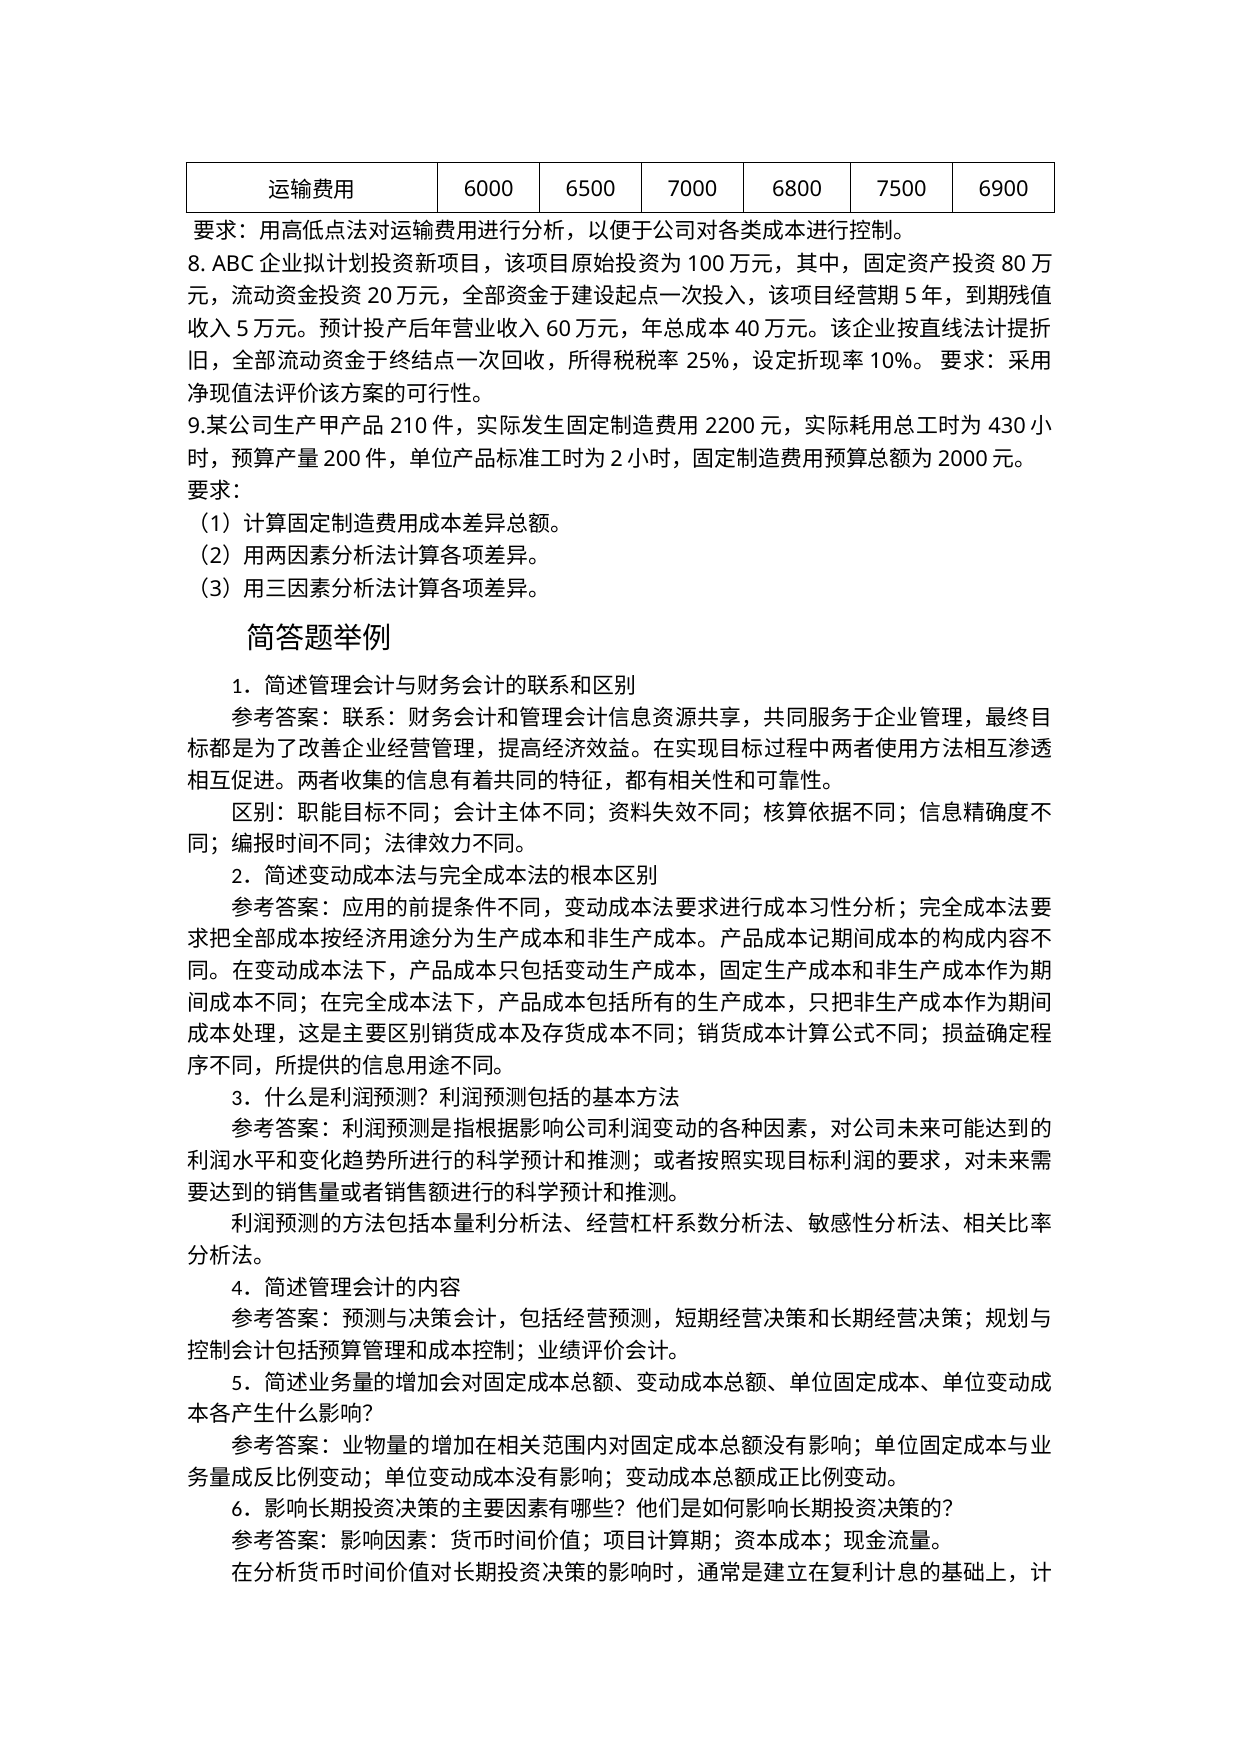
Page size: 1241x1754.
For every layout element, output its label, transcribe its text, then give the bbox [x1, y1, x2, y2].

text 利润预测的方法包括本量利分析法、经营杠杆系数分析法、敏感性分析法、相关比率分析法。 [187, 1206, 1053, 1270]
text 4．简述管理会计的内容 [187, 1270, 1053, 1301]
table_cell 6000 [438, 163, 539, 212]
text 9.某公司生产甲产品210件，实际发生固定制造费用2200元，实际耗用总工时为430小时，预算产量200件，单位产品标准工时为2小时，固定制造费用预算总额为2000元。 [187, 408, 1053, 473]
text 6．影响长期投资决策的主要因素有哪些？他们是如何影响长期投资决策的？ [187, 1491, 1053, 1523]
text 参考答案：应用的前提条件不同，变动成本法要求进行成本习性分析；完全成本法要求把全部成本按经济用途分为生产成本和非生产成本。产品成本记期间成本的构成内容不同。在变动成本法下，产品成本只包括变动生产成本，固定生产成本和非生产成本作为期间成本不同；在完全成本法下，产品成本包括所有的生产成本，只把非生产成本作为期间成本处理，这是主要区别销货成本及存货成本不同；销货成本计算公式不同；损益确定程序不同，所提供的信息用途不同。 [187, 890, 1053, 1080]
table_cell 7500 [851, 163, 952, 212]
text 参考答案：业物量的增加在相关范围内对固定成本总额没有影响；单位固定成本与业务量成反比例变动；单位变动成本没有影响；变动成本总额成正比例变动。 [187, 1428, 1053, 1491]
text 参考答案：联系：财务会计和管理会计信息资源共享，共同服务于企业管理，最终目标都是为了改善企业经营管理，提高经济效益。在实现目标过程中两者使用方法相互渗透、相互促进。两者收集的信息有着共同的特征，都有相关性和可靠性。 [187, 700, 1053, 795]
table_cell 6900 [953, 163, 1054, 212]
text 参考答案：预测与决策会计，包括经营预测，短期经营决策和长期经营决策；规划与控制会计包括预算管理和成本控制；业绩评价会计。 [187, 1301, 1053, 1365]
text 8. ABC企业拟计划投资新项目，该项目原始投资为100万元，其中，固定资产投资80万元，流动资金投资20万元，全部资金于建设起点一次投入，该项目经营期5年，到期残值收入5万元。预计投产后年营业收入60万元，年总成本40万元。该企业按直线法计提折旧，全部流动资金于终结点一次回收，所得税税率25%，设定折现率10%。 要求：采用净现值法评价该方案的可行性。 [187, 246, 1053, 408]
text 简答题举例 [187, 603, 1053, 668]
table_cell 7000 [642, 163, 743, 212]
table_cell 运输费用 [187, 163, 437, 212]
table_cell 6800 [744, 163, 850, 212]
text 2．简述变动成本法与完全成本法的根本区别 [187, 858, 1053, 890]
text （1）计算固定制造费用成本差异总额。 [187, 506, 1053, 538]
table_cell 6500 [540, 163, 641, 212]
text 3．什么是利润预测？利润预测包括的基本方法 [187, 1080, 1053, 1111]
text 参考答案：影响因素：货币时间价值；项目计算期；资本成本；现金流量。 [187, 1523, 1053, 1555]
list 简述业务量的增加会对固定成本总额、变动成本总额、单位固定成本、单位变动成本各产生什么影响？ [187, 1365, 1053, 1428]
text 参考答案：利润预测是指根据影响公司利润变动的各种因素，对公司未来可能达到的利润水平和变化趋势所进行的科学预计和推测；或者按照实现目标利润的要求，对未来需要达到的销售量或者销售额进行的科学预计和推测。 [187, 1111, 1053, 1206]
text 要求：用高低点法对运输费用进行分析，以便于公司对各类成本进行控制。 [187, 213, 1053, 246]
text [187, 1555, 1053, 1586]
text （3）用三因素分析法计算各项差异。 [187, 571, 1053, 603]
text （2）用两因素分析法计算各项差异。 [187, 538, 1053, 571]
list 简述管理会计与财务会计的联系和区别 [187, 668, 1053, 700]
text 区别：职能目标不同；会计主体不同；资料失效不同；核算依据不同；信息精确度不同；编报时间不同；法律效力不同。 [187, 795, 1053, 858]
text 要求： [187, 473, 1053, 506]
